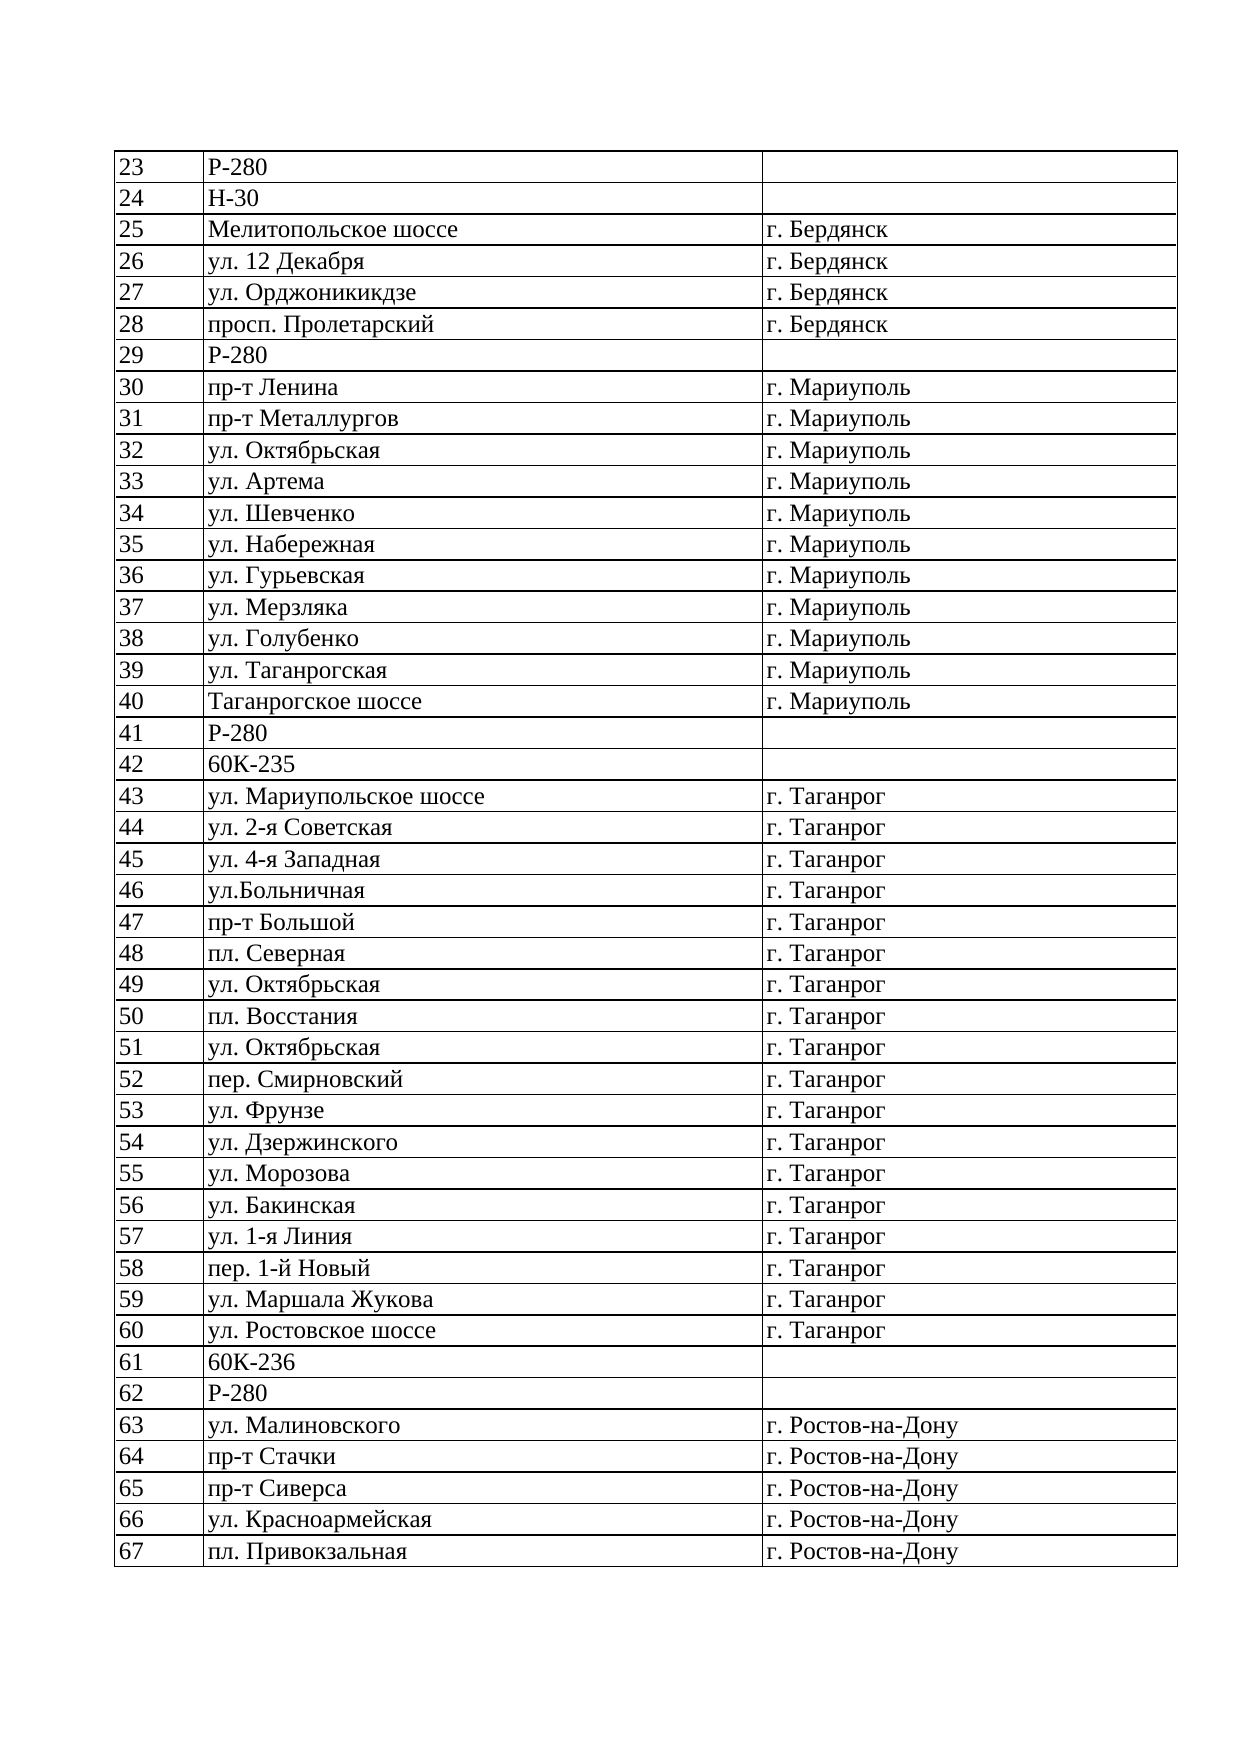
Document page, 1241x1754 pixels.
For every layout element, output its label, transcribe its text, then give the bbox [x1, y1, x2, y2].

table_cell ул. Красноармейская [204, 1504, 762, 1534]
table_cell г. Таганрог [763, 999, 1177, 1031]
table_cell г. Таганрог [763, 1094, 1177, 1125]
table_cell пл. Северная [204, 938, 762, 968]
table_cell 52 [115, 1063, 203, 1094]
table_cell ул. Мариупольское шоссе [204, 781, 762, 811]
table_cell Р-280 [204, 152, 762, 181]
table_cell г. Ростов-на-Дону [763, 1440, 1177, 1471]
table_cell г. Мариуполь [763, 559, 1177, 590]
table_cell 41 [115, 717, 203, 748]
table_cell 23 [115, 152, 203, 181]
table_cell ул. Набережная [204, 529, 762, 559]
table_cell г. Таганрог [763, 905, 1177, 936]
table_cell 55 [115, 1158, 203, 1188]
table_cell пл. Восстания [204, 1001, 762, 1031]
table_cell пр-т Ленина [204, 372, 762, 402]
table_cell пр-т Большой [204, 907, 762, 936]
table_cell 46 [115, 875, 203, 905]
table_cell г. Мариуполь [763, 433, 1177, 464]
table_cell г. Таганрог [763, 779, 1177, 811]
table_cell 42 [115, 749, 203, 779]
table_cell г. Таганрог [763, 1283, 1177, 1314]
table_cell 67 [115, 1535, 203, 1566]
table_cell 50 [115, 1000, 203, 1031]
table_cell ул. 4-я Западная [204, 844, 762, 873]
table_cell ул. Шевченко [204, 498, 762, 527]
table_cell [763, 716, 1177, 748]
table_cell ул. Голубенко [204, 623, 762, 653]
table_cell 51 [115, 1032, 203, 1062]
table_cell 35 [115, 529, 203, 559]
table_cell 36 [115, 560, 203, 590]
table_cell 26 [115, 245, 203, 276]
table_cell ул. 2-я Советская [204, 812, 762, 842]
table_cell 29 [115, 340, 203, 370]
table_cell г. Мариуполь [763, 496, 1177, 527]
table_cell 37 [115, 591, 203, 622]
table_cell ул. Малиновского [204, 1410, 762, 1440]
table_cell [763, 181, 1177, 213]
table_cell 40 [115, 686, 203, 716]
table_cell г. Мариуполь [763, 402, 1177, 433]
table_cell ул. Гурьевская [204, 561, 762, 590]
table_cell г. Мариуполь [763, 685, 1177, 716]
table_cell 60К-236 [204, 1347, 762, 1377]
table_cell 49 [115, 969, 203, 999]
table_cell 60 [115, 1315, 203, 1345]
table_cell 33 [115, 466, 203, 496]
table_cell г. Таганрог [763, 1031, 1177, 1062]
table_cell просп. Пролетарский [204, 309, 762, 339]
table_cell г. Таганрог [763, 936, 1177, 968]
table_cell 39 [115, 654, 203, 685]
table_cell Р-280 [204, 1378, 762, 1408]
table_cell г. Таганрог [763, 811, 1177, 842]
table_cell 57 [115, 1221, 203, 1251]
table_cell ул. 1-я Линия [204, 1221, 762, 1251]
table_cell ул. 12 Декабря [204, 246, 762, 276]
table_cell г. Мариуполь [763, 653, 1177, 685]
table_cell ул. Бакинская [204, 1190, 762, 1219]
table_cell 53 [115, 1095, 203, 1125]
table_cell г. Ростов-на-Дону [763, 1503, 1177, 1534]
table_cell г. Таганрог [763, 1125, 1177, 1157]
table_cell ул. Дзержинского [204, 1127, 762, 1157]
table_cell г. Бердянск [763, 307, 1177, 339]
table_cell [763, 1377, 1177, 1408]
table_cell Р-280 [204, 718, 762, 748]
table_cell 56 [115, 1189, 203, 1219]
table_cell г. Таганрог [763, 1314, 1177, 1345]
table_cell ул. Артема [204, 466, 762, 496]
table_cell 48 [115, 938, 203, 968]
table_cell г. Таганрог [763, 968, 1177, 999]
table_cell 60К-235 [204, 749, 762, 779]
table_cell 47 [115, 906, 203, 936]
table_cell пр-т Стачки [204, 1441, 762, 1471]
table_cell 54 [115, 1126, 203, 1157]
table_cell 28 [115, 308, 203, 339]
table_cell [763, 1345, 1177, 1377]
table_cell 24 [115, 183, 203, 213]
table_cell г. Мариуполь [763, 590, 1177, 622]
table_cell г. Таганрог [763, 842, 1177, 873]
table_cell пер. 1-й Новый [204, 1253, 762, 1282]
table_cell 25 [115, 214, 203, 244]
table_cell 43 [115, 780, 203, 811]
table_cell 31 [115, 403, 203, 433]
table_cell 63 [115, 1409, 203, 1440]
table_cell Р-280 [204, 340, 762, 370]
table_cell 59 [115, 1284, 203, 1314]
table_cell пл. Привокзальная [204, 1536, 762, 1566]
table_cell г. Таганрог [763, 1220, 1177, 1251]
table_cell [763, 748, 1177, 779]
table_cell пер. Смирновский [204, 1064, 762, 1094]
table_cell 32 [115, 434, 203, 464]
table_cell г. Ростов-на-Дону [763, 1534, 1177, 1566]
table_cell 44 [115, 812, 203, 842]
table_cell г. Таганрог [763, 1188, 1177, 1219]
table_cell ул. Октябрьская [204, 435, 762, 464]
table_cell 38 [115, 623, 203, 653]
table_cell ул. Орджоникикдзе [204, 277, 762, 307]
table_cell 27 [115, 277, 203, 307]
table_cell г. Таганрог [763, 1157, 1177, 1188]
table_cell ул.Больничная [204, 875, 762, 905]
table_cell г. Мариуполь [763, 465, 1177, 496]
table_cell г. Ростов-на-Дону [763, 1471, 1177, 1503]
table_cell г. Таганрог [763, 874, 1177, 905]
table_cell [763, 339, 1177, 370]
table_cell ул. Морозова [204, 1158, 762, 1188]
table_cell ул. Октябрьская [204, 970, 762, 999]
table_cell ул. Таганрогская [204, 655, 762, 685]
table_cell ул. Фрунзе [204, 1095, 762, 1125]
table_cell 64 [115, 1441, 203, 1471]
table_cell 65 [115, 1472, 203, 1503]
table_cell ул. Октябрьская [204, 1032, 762, 1062]
table_cell ул. Маршала Жукова [204, 1284, 762, 1314]
table_cell г. Мариуполь [763, 528, 1177, 559]
table_cell г. Таганрог [763, 1251, 1177, 1282]
table_cell 66 [115, 1504, 203, 1534]
table_cell [763, 152, 1177, 181]
table_cell пр-т Металлургов [204, 403, 762, 433]
table_cell Таганрогское шоссе [204, 686, 762, 716]
table_cell г. Бердянск [763, 213, 1177, 244]
table_cell г. Таганрог [763, 1062, 1177, 1094]
table_cell 62 [115, 1378, 203, 1408]
table_cell ул. Мерзляка [204, 592, 762, 622]
table_cell Н-30 [204, 183, 762, 213]
table_cell ул. Ростовское шоссе [204, 1316, 762, 1345]
table_cell 34 [115, 497, 203, 527]
table_cell г. Мариуполь [763, 370, 1177, 402]
table_cell Мелитопольское шоссе [204, 215, 762, 244]
table_cell г. Бердянск [763, 276, 1177, 307]
table_cell 58 [115, 1252, 203, 1282]
table_cell г. Ростов-на-Дону [763, 1408, 1177, 1440]
table_cell г. Бердянск [763, 244, 1177, 276]
table_cell 30 [115, 371, 203, 402]
table_cell 45 [115, 843, 203, 873]
table_cell 61 [115, 1346, 203, 1377]
table_cell пр-т Сиверса [204, 1473, 762, 1503]
table_cell г. Мариуполь [763, 622, 1177, 653]
